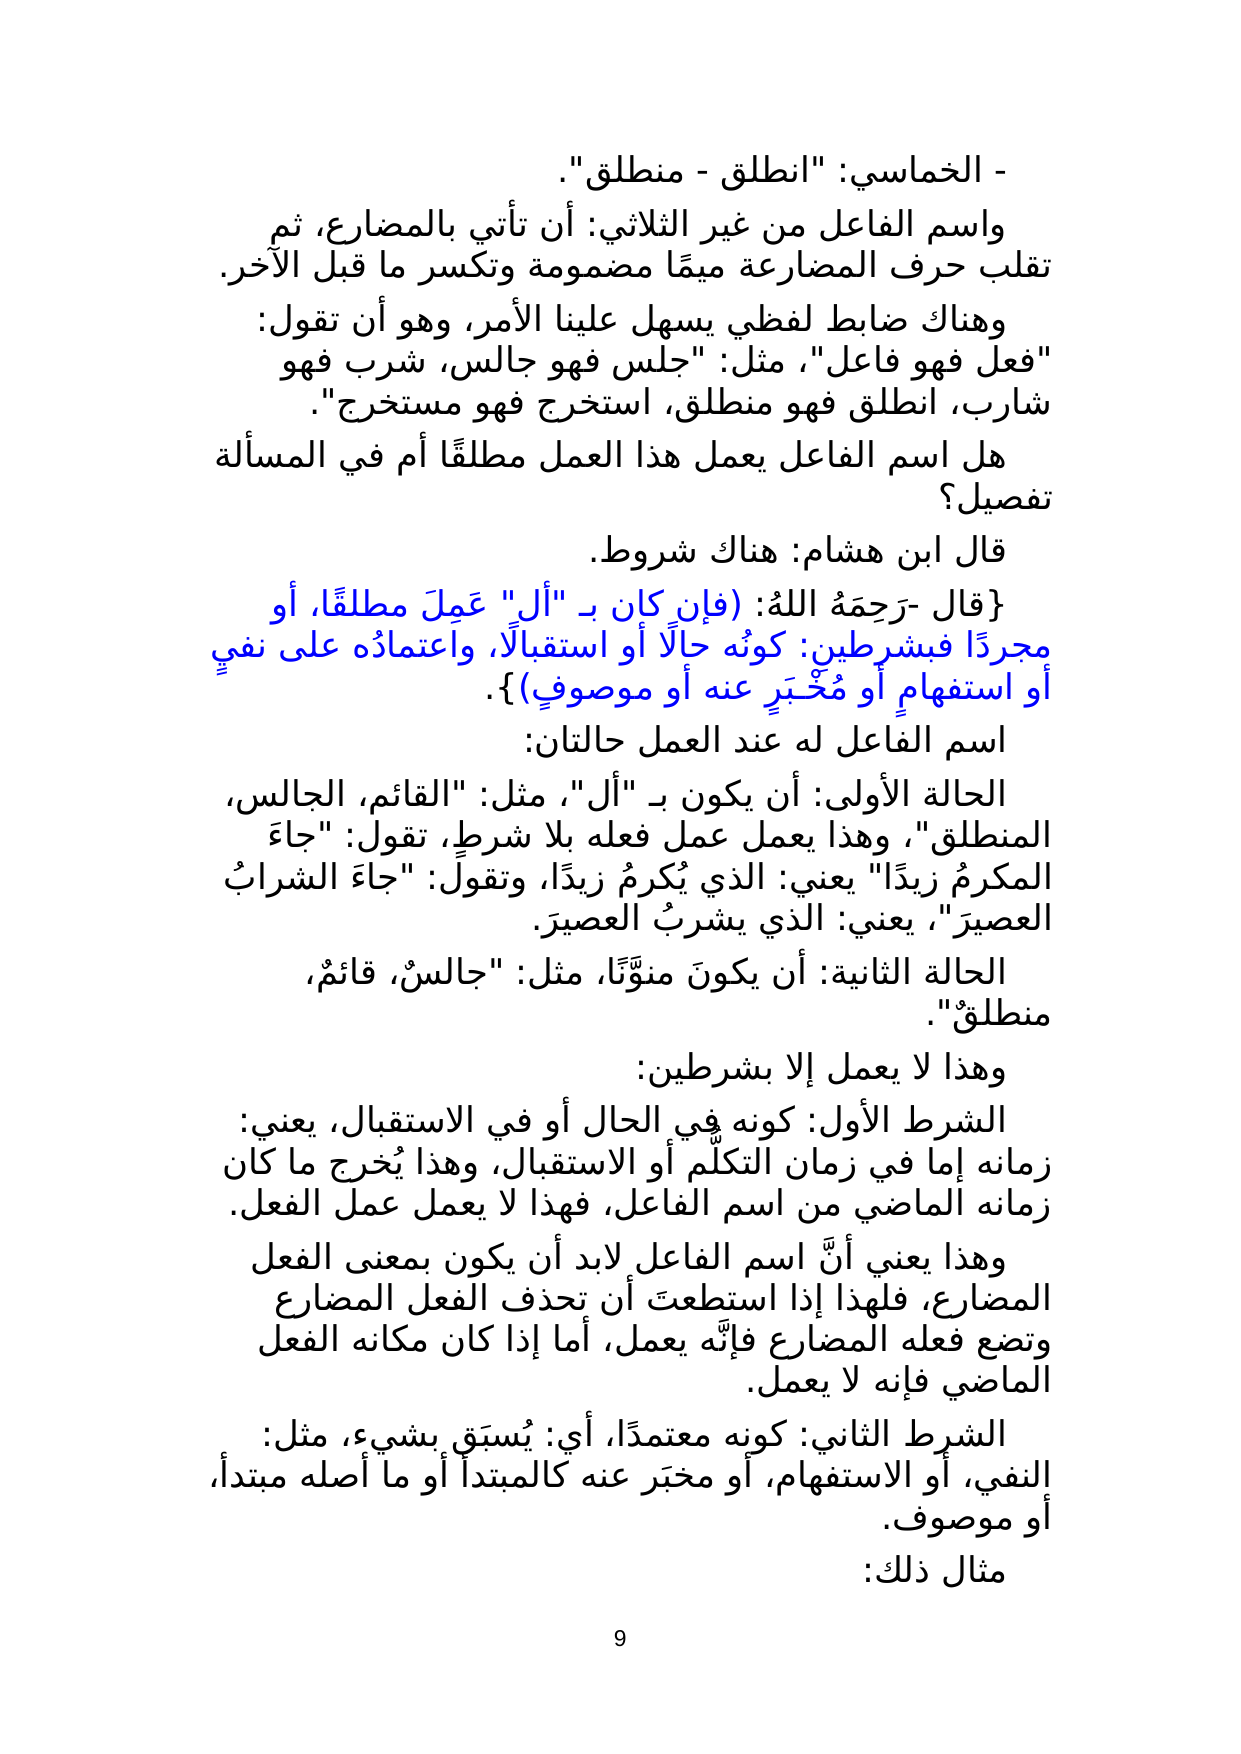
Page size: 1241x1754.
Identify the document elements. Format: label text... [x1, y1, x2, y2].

text مثال ذلك: [187, 1550, 1053, 1591]
text وهذا لا يعمل إلا بشرطين: [187, 1046, 1053, 1087]
text {قال -رَحِمَهُ اللهُ: (فإن كان بـ "أل" عَمِلَ مطلقًا، أو مجردًا فبشرطينِ: كونُه حالًا أو استقبالًا، واعتمادُه على نفيٍ أو استفهامٍ أو مُخْـبَرٍ عنه أو موصوفٍ)}. [187, 584, 1053, 707]
text - الخماسي: "انطلق - منطلق". [187, 150, 1053, 191]
text الحالة الأولى: أن يكون بـ "أل"، مثل: "القائم، الجالس، المنطلق"، وهذا يعمل عمل فعله بلا شرطٍ، تقول: "جاءَ المكرمُ زيدًا" يعني: الذي يُكرمُ زيدًا، وتقول: "جاءَ الشرابُ العصيرَ"، يعني: الذي يشربُ العصيرَ. [187, 774, 1053, 939]
text واسم الفاعل من غير الثلاثي: أن تأتي بالمضارع، ثم تقلب حرف المضارعة ميمًا مضمومة وتكسر ما قبل الآخر. [187, 204, 1053, 286]
text قال ابن هشام: هناك شروط. [187, 530, 1053, 571]
text وهناك ضابط لفظي يسهل علينا الأمر، وهو أن تقول: "فعل فهو فاعل"، مثل: "جلس فهو جالس، شرب فهو شارب، انطلق فهو منطلق، استخرج فهو مستخرج". [187, 299, 1053, 422]
text هل اسم الفاعل يعمل هذا العمل مطلقًا أم في المسألة تفصيل؟ [187, 435, 1053, 517]
text الشرط الأول: كونه في الحال أو في الاستقبال، يعني: زمانه إما في زمان التكلُّم أو الاستقبال، وهذا يُخرج ما كان زمانه الماضي من اسم الفاعل، فهذا لا يعمل عمل الفعل. [187, 1100, 1053, 1224]
text وهذا يعني أنَّ اسم الفاعل لابد أن يكون بمعنى الفعل المضارع، فلهذا إذا استطعتَ أن تحذف الفعل المضارع وتضع فعله المضارع فإنَّه يعمل، أما إذا كان مكانه الفعل الماضي فإنه لا يعمل. [187, 1236, 1053, 1401]
text اسم الفاعل له عند العمل حالتان: [187, 720, 1053, 761]
text الحالة الثانية: أن يكونَ منوَّنًا، مثل: "جالسٌ، قائمٌ، منطلقٌ". [187, 951, 1053, 1034]
text الشرط الثاني: كونه معتمدًا، أي: يُسبَق بشيء، مثل: النفي، أو الاستفهام، أو مخبَر عنه كالمبتدأ أو ما أصله مبتدأ، أو موصوف. [187, 1414, 1053, 1537]
